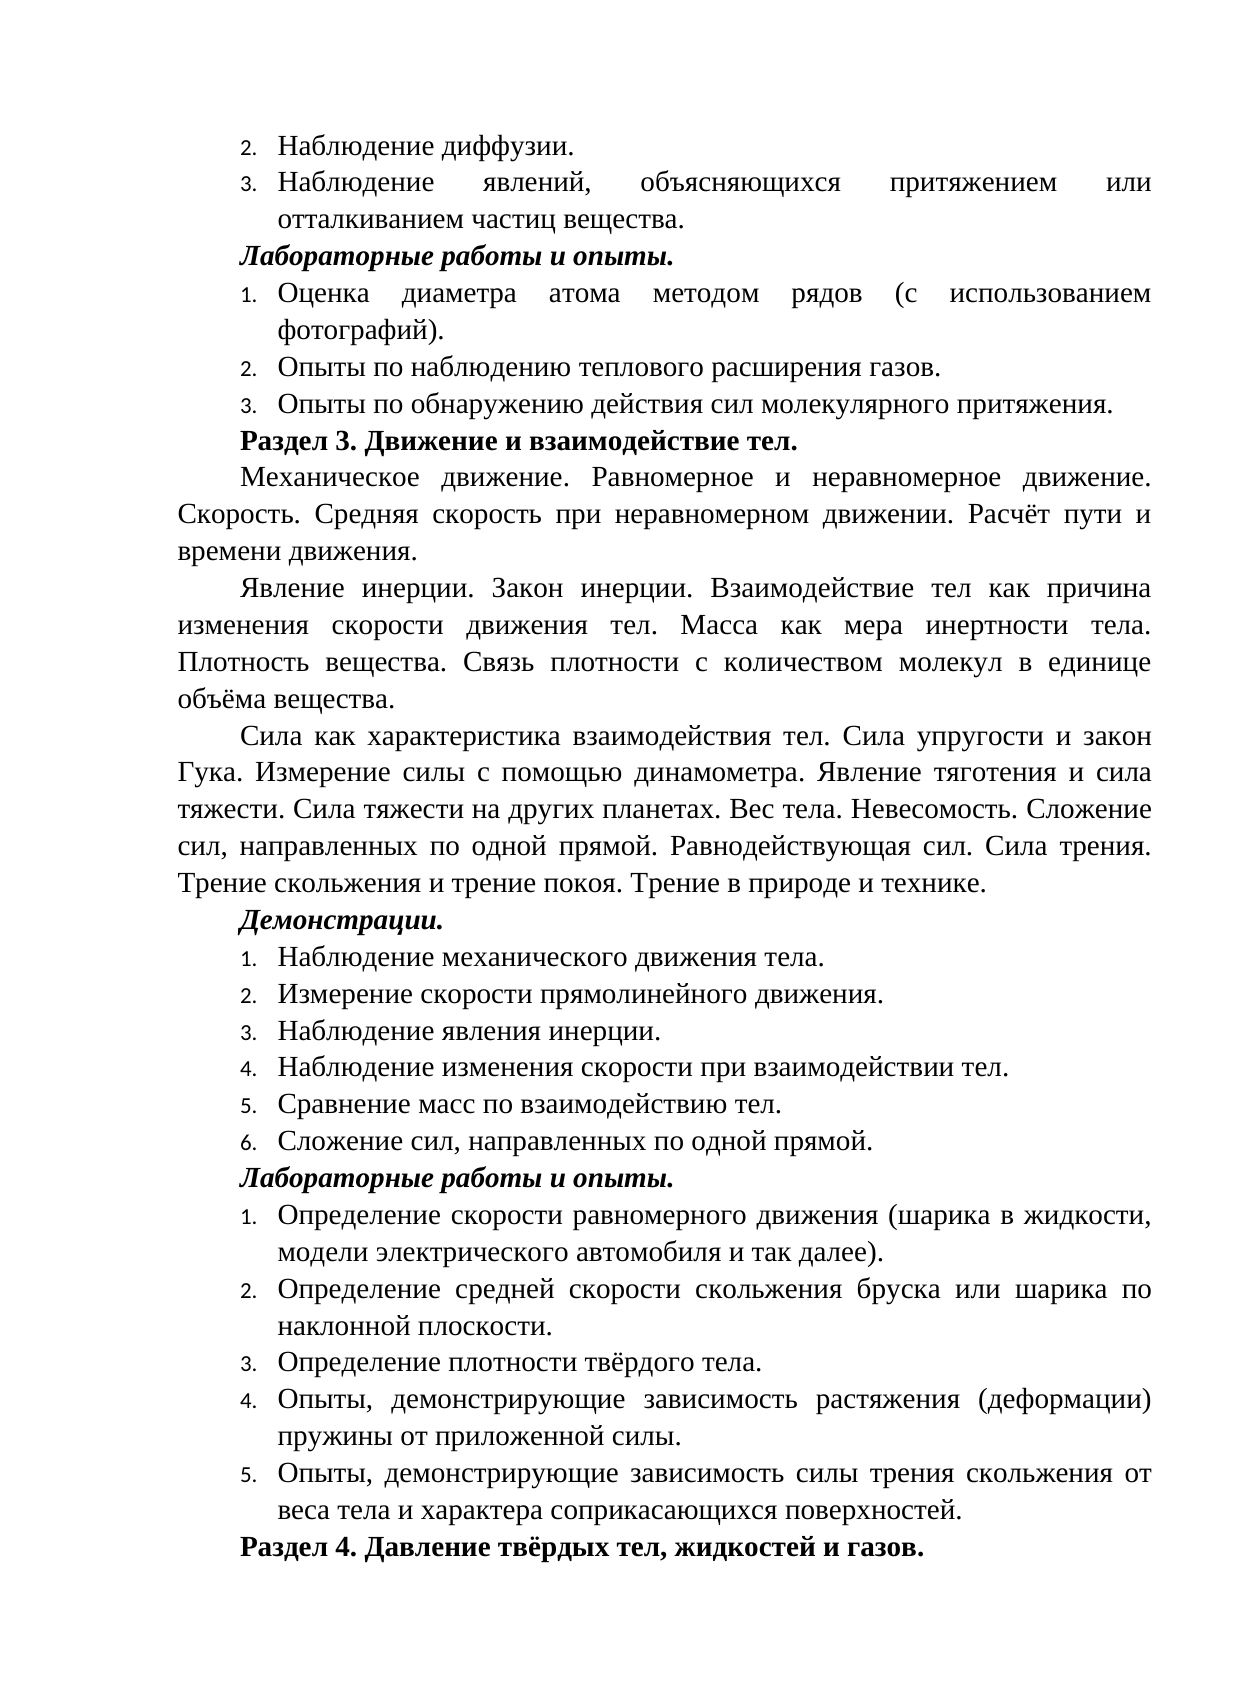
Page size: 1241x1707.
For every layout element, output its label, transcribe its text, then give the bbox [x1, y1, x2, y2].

list Опыты по наблюдению теплового расширения газов. [240, 349, 1152, 382]
list Определение плотности твёрдого тела. [240, 1344, 1152, 1378]
list Оценка диаметра атома методом рядов (с использованием фотографий). [240, 275, 1152, 346]
text Раздел 3. Движение и взаимодействие тел. [177, 423, 1152, 456]
text Лабораторные работы и опыты. [177, 1160, 1152, 1194]
text Лабораторные работы и опыты. [177, 238, 1152, 272]
list Наблюдение изменения скорости при взаимодействии тел. [240, 1049, 1152, 1083]
list Наблюдение явлений, объясняющихся притяжением или отталкиванием частиц вещества. [240, 164, 1152, 235]
list Опыты, демонстрирующие зависимость силы трения скольжения от веса тела и характера соприкасающихся поверхностей. [240, 1455, 1152, 1526]
text Демонстрации. [177, 902, 1152, 936]
list Измерение скорости прямолинейного движения. [240, 976, 1152, 1009]
text Раздел 4. Давление твёрдых тел, жидкостей и газов. [177, 1529, 1152, 1562]
list Определение средней скорости скольжения бруска или шарика по наклонной плоскости. [240, 1271, 1152, 1341]
list Опыты, демонстрирующие зависимость растяжения (деформации) пружины от приложенной силы. [240, 1381, 1152, 1452]
list Сложение сил, направленных по одной прямой. [240, 1123, 1152, 1157]
list Определение скорости равномерного движения (шарика в жидкости, модели электрического автомобиля и так далее). [240, 1197, 1152, 1267]
text Явление инерции. Закон инерции. Взаимодействие тел как причина изменения скорости движения тел. Масса как мера инертности тела. Плотность вещества. Связь плотности с количеством молекул в единице объёма вещества. [177, 570, 1152, 714]
text Сила как характеристика взаимодействия тел. Сила упругости и закон Гука. Измерение силы с помощью динамометра. Явление тяготения и сила тяжести. Сила тяжести на других планетах. Вес тела. Невесомость. Сложение сил, направленных по одной прямой. Равнодействующая сил. Сила трения. Трение скольжения и трение покоя. Трение в природе и технике. [177, 718, 1152, 899]
list Наблюдение явления инерции. [240, 1013, 1152, 1046]
list Сравнение масс по взаимодействию тел. [240, 1086, 1152, 1120]
list Наблюдение диффузии. [240, 128, 1152, 161]
text Механическое движение. Равномерное и неравномерное движение. Скорость. Средняя скорость при неравномерном движении. Расчёт пути и времени движения. [177, 459, 1152, 567]
list Опыты по обнаружению действия сил молекулярного притяжения. [240, 386, 1152, 419]
list Наблюдение механического движения тела. [240, 939, 1152, 972]
